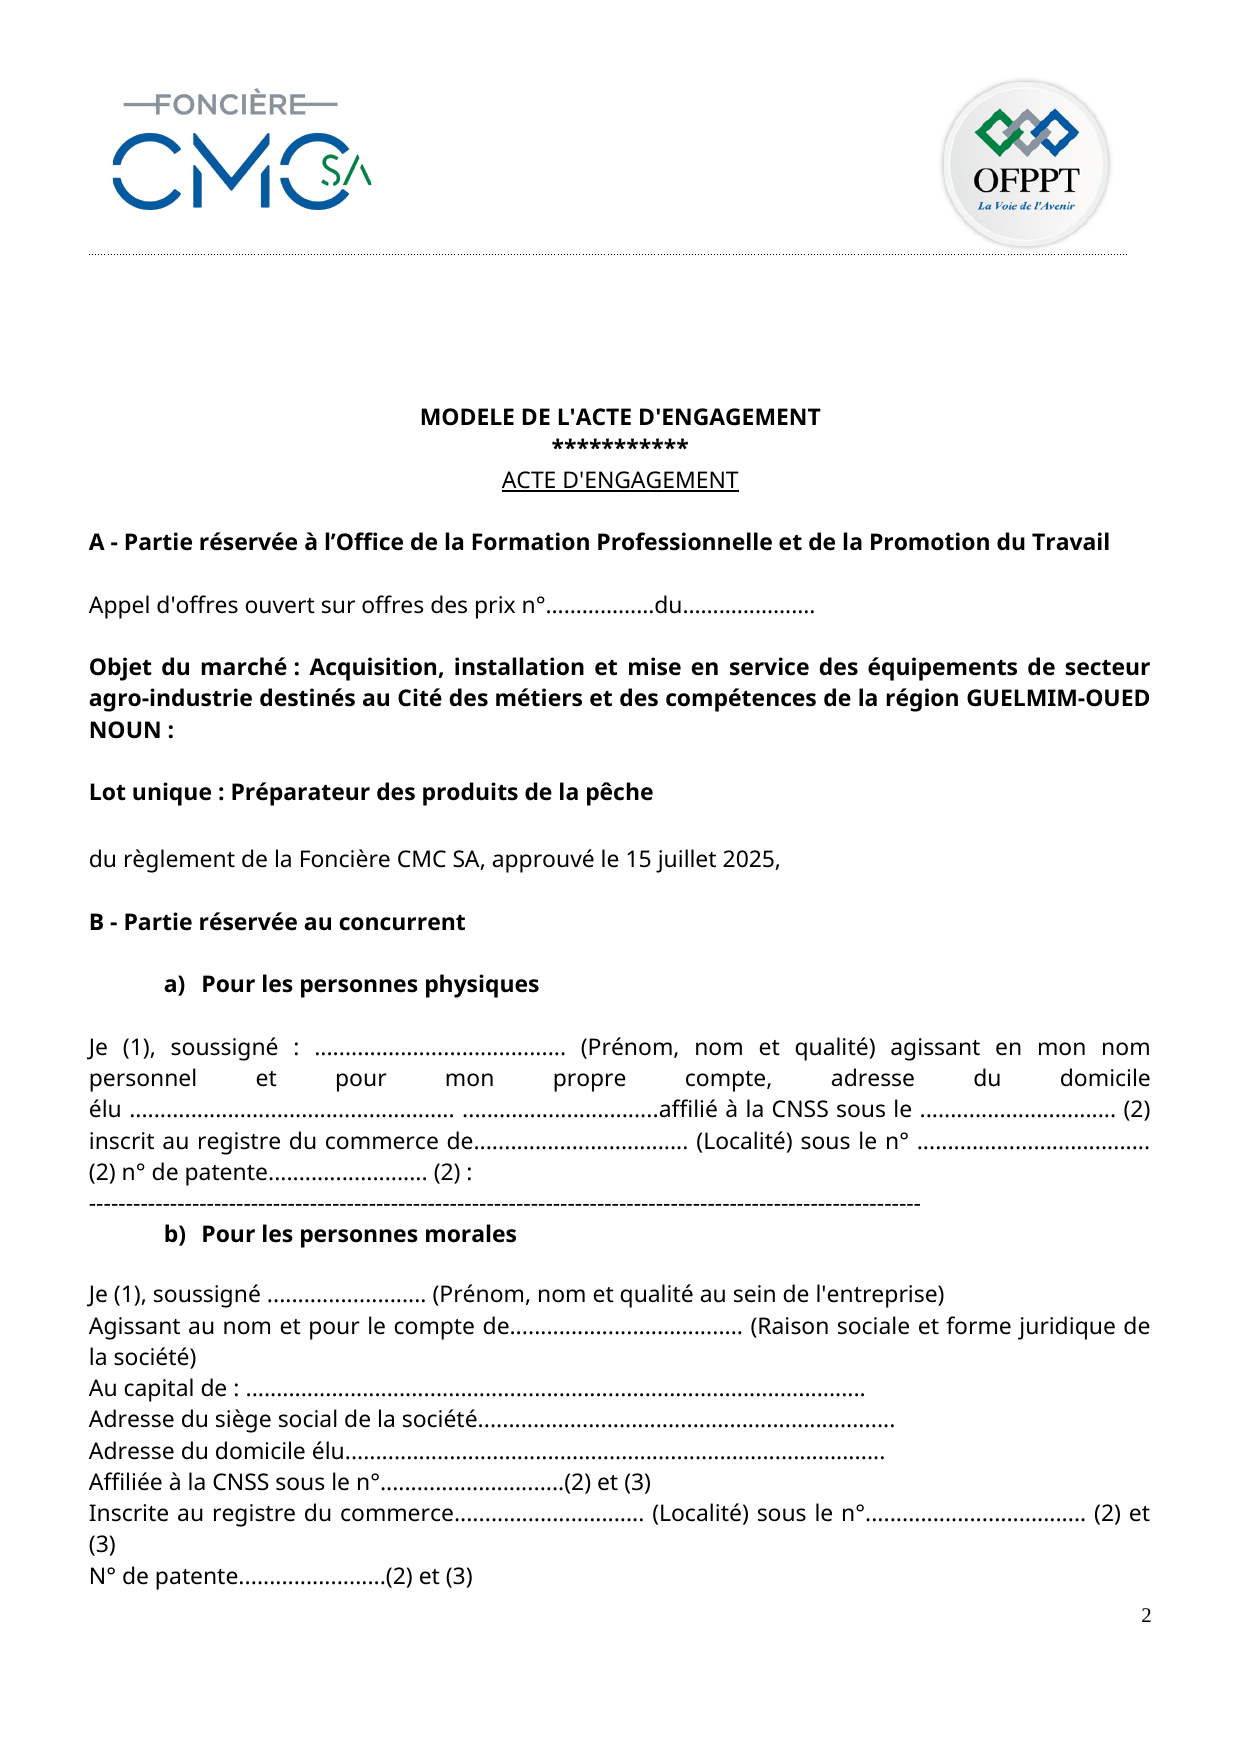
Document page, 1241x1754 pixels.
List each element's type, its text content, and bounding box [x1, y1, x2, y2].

text Objet du marché : Acquisition, installation et mise en service des équipements de secteur agro-industrie destinés au Cité des métiers et des compétences de la région GUELMIM-OUED NOUN : [89, 651, 1152, 745]
text Lot unique : Préparateur des produits de la pêche [89, 776, 1152, 807]
text *********** [89, 432, 1152, 464]
text Je (1), soussigné .......................... (Prénom, nom et qualité au sein de l'entreprise) [89, 1278, 1152, 1309]
text du règlement de la Foncière CMC SA, approuvé le 15 juillet 2025, [89, 843, 1152, 874]
text Adresse du domicile élu........................................................................................ [89, 1434, 1152, 1466]
picture [935, 73, 1116, 254]
text Au capital de : ..................................................................................................... [89, 1372, 1152, 1403]
text Inscrite au registre du commerce............................... (Localité) sous le n°.................................... (2) et (3) [89, 1497, 1152, 1559]
text Je (1), soussigné : ......................................... (Prénom, nom et qualité) agissant en mon nom personnel et pour mon propre compte, adresse du domicile élu ..................................................... ................................affilié à la CNSS sous le ................................ (2) inscrit au registre du commerce de................................... (Localité) sous le n° ...................................... (2) n° de patente.......................... (2) : [89, 1031, 1152, 1187]
text MODELE DE L'ACTE D'ENGAGEMENT [89, 401, 1152, 432]
text N° de patente........................(2) et (3) [89, 1559, 1152, 1591]
text Adresse du siège social de la société.................................................................... [89, 1403, 1152, 1434]
list Pour les personnes physiques [164, 968, 1152, 999]
text Appel d'offres ouvert sur offres des prix n°………………du…………………. [89, 589, 1152, 620]
text B - Partie réservée au concurrent [89, 906, 1152, 937]
text ----------------------------------------------------------------------------------------------------------------- [89, 1187, 1152, 1218]
picture [112, 88, 372, 210]
text A - Partie réservée à l’Office de la Formation Professionnelle et de la Promotion du Travail [89, 526, 1152, 557]
text ACTE D'ENGAGEMENT [89, 464, 1152, 495]
text Agissant au nom et pour le compte de...................................... (Raison sociale et forme juridique de la société) [89, 1309, 1152, 1372]
text Affiliée à la CNSS sous le n°..............................(2) et (3) [89, 1466, 1152, 1497]
list Pour les personnes morales [164, 1218, 1152, 1249]
